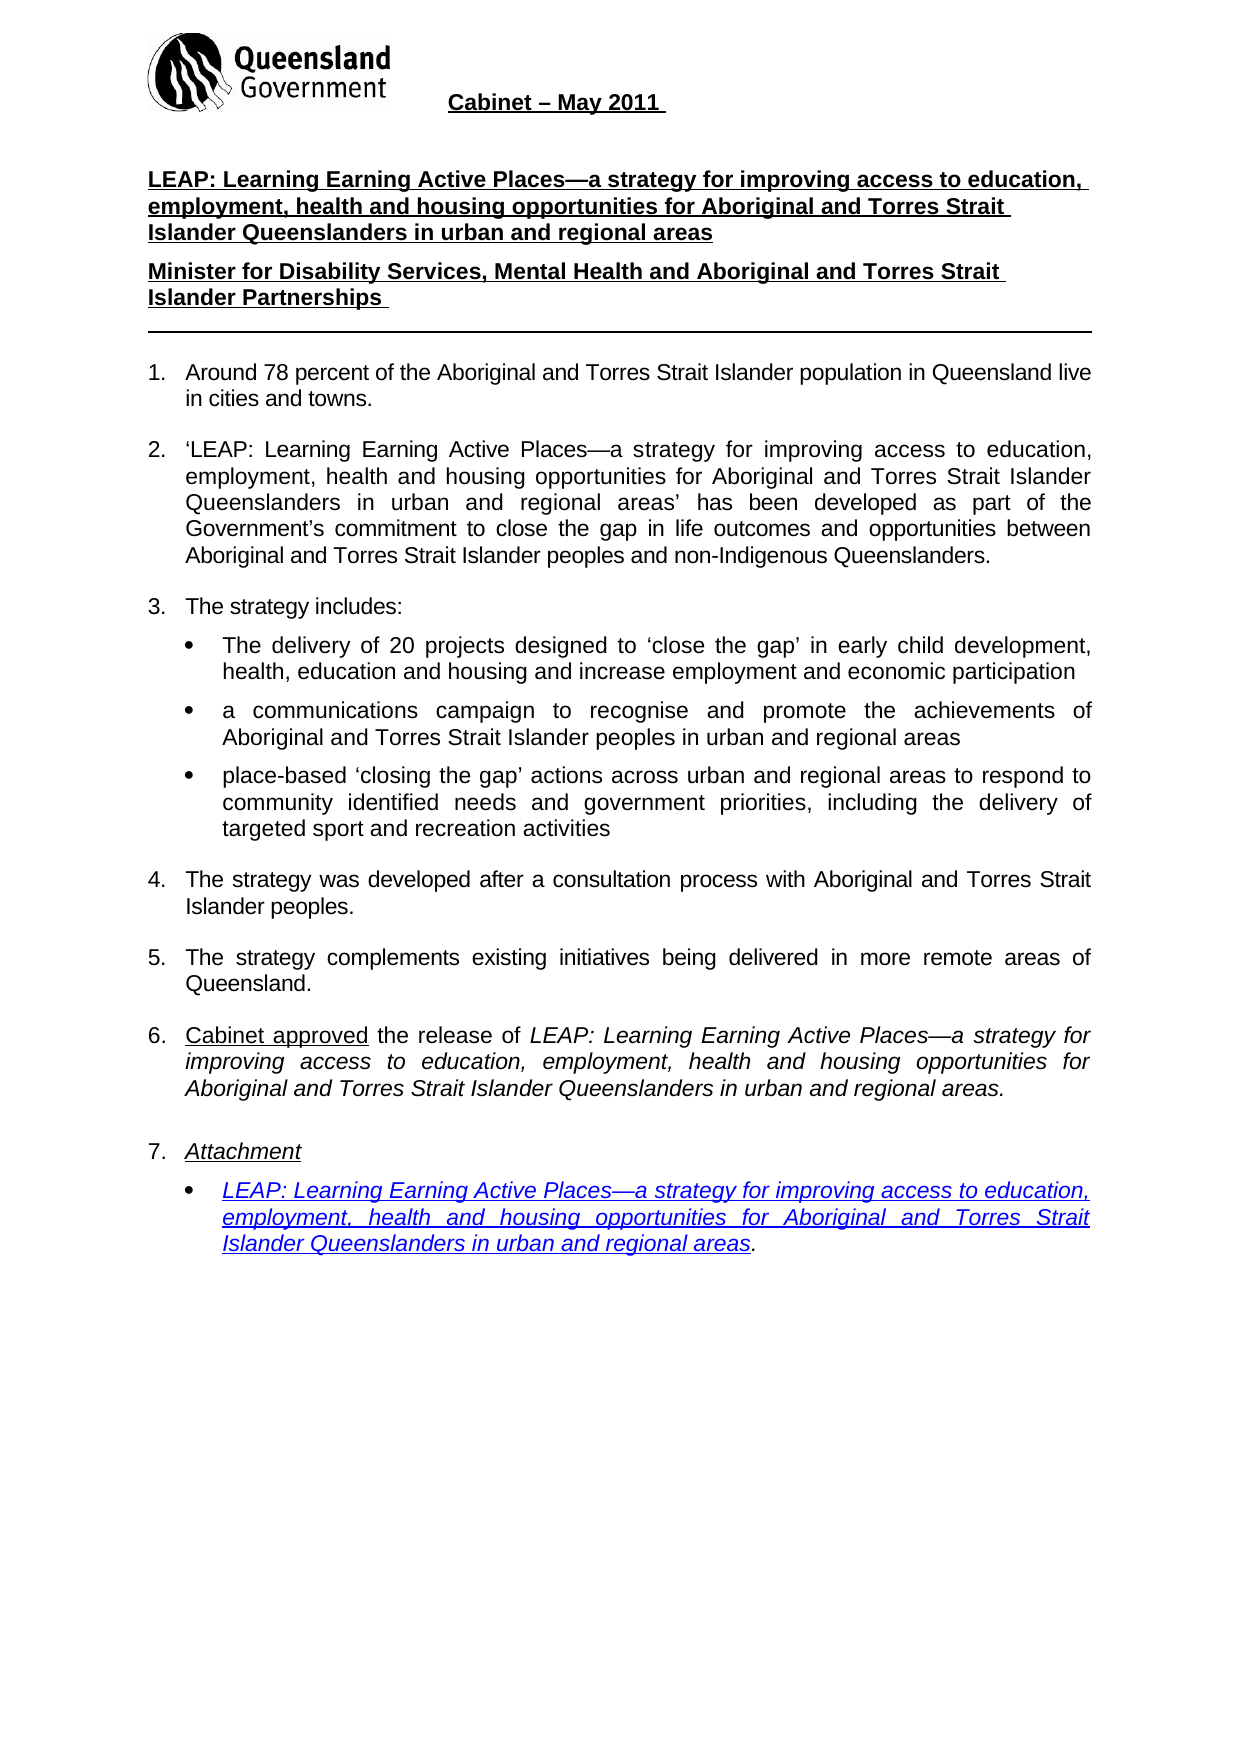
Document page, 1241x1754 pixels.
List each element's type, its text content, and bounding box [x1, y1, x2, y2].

list Attachment [148, 1138, 1092, 1165]
list ‘LEAP: Learning Earning Active Places—a strategy for improving access to education, employment, health and housing opportunities for Aboriginal and Torres Strait Islander Queenslanders in urban and regional areas’ has been developed as part of the Government’s commitment to close the gap in life outcomes and opportunities between Aboriginal and Torres Strait Islander peoples and non-Indigenous Queenslanders. [148, 436, 1092, 568]
list The strategy complements existing initiatives being delivered in more remote areas of . [148, 944, 1092, 997]
list LEAP: Learning Earning Active Places—a strategy for improving access to education, employment, health and housing opportunities for Aboriginal and Torres Strait Islander Queenslanders in urban and regional areas. [185, 1177, 1092, 1256]
list a communications campaign to recognise and promote the achievements of Aboriginal and Torres Strait Islander peoples in urban and regional areas [185, 697, 1092, 750]
list place-based ‘closing the gap’ actions across urban and regional areas to respond to community identified needs and government priorities, including the delivery of targeted sport and recreation activities [185, 762, 1092, 841]
list The delivery of 20 projects designed to ‘close the gap’ in early child development, health, education and housing and increase employment and economic participation [185, 632, 1092, 684]
list The strategy was developed after a consultation process with Aboriginal and Torres Strait Islander peoples. [148, 866, 1092, 919]
picture [147, 33, 390, 112]
list The strategy includes: [148, 593, 1092, 619]
list Around 78 percent of the Aboriginal and Torres Strait Islander population in live in cities and towns. [148, 358, 1092, 411]
list Cabinet approved the release of LEAP: Learning Earning Active Places—a strategy for improving access to education, employment, health and housing opportunities for Aboriginal and Torres Strait Islander Queenslanders in urban and regional areas. [148, 1022, 1092, 1101]
